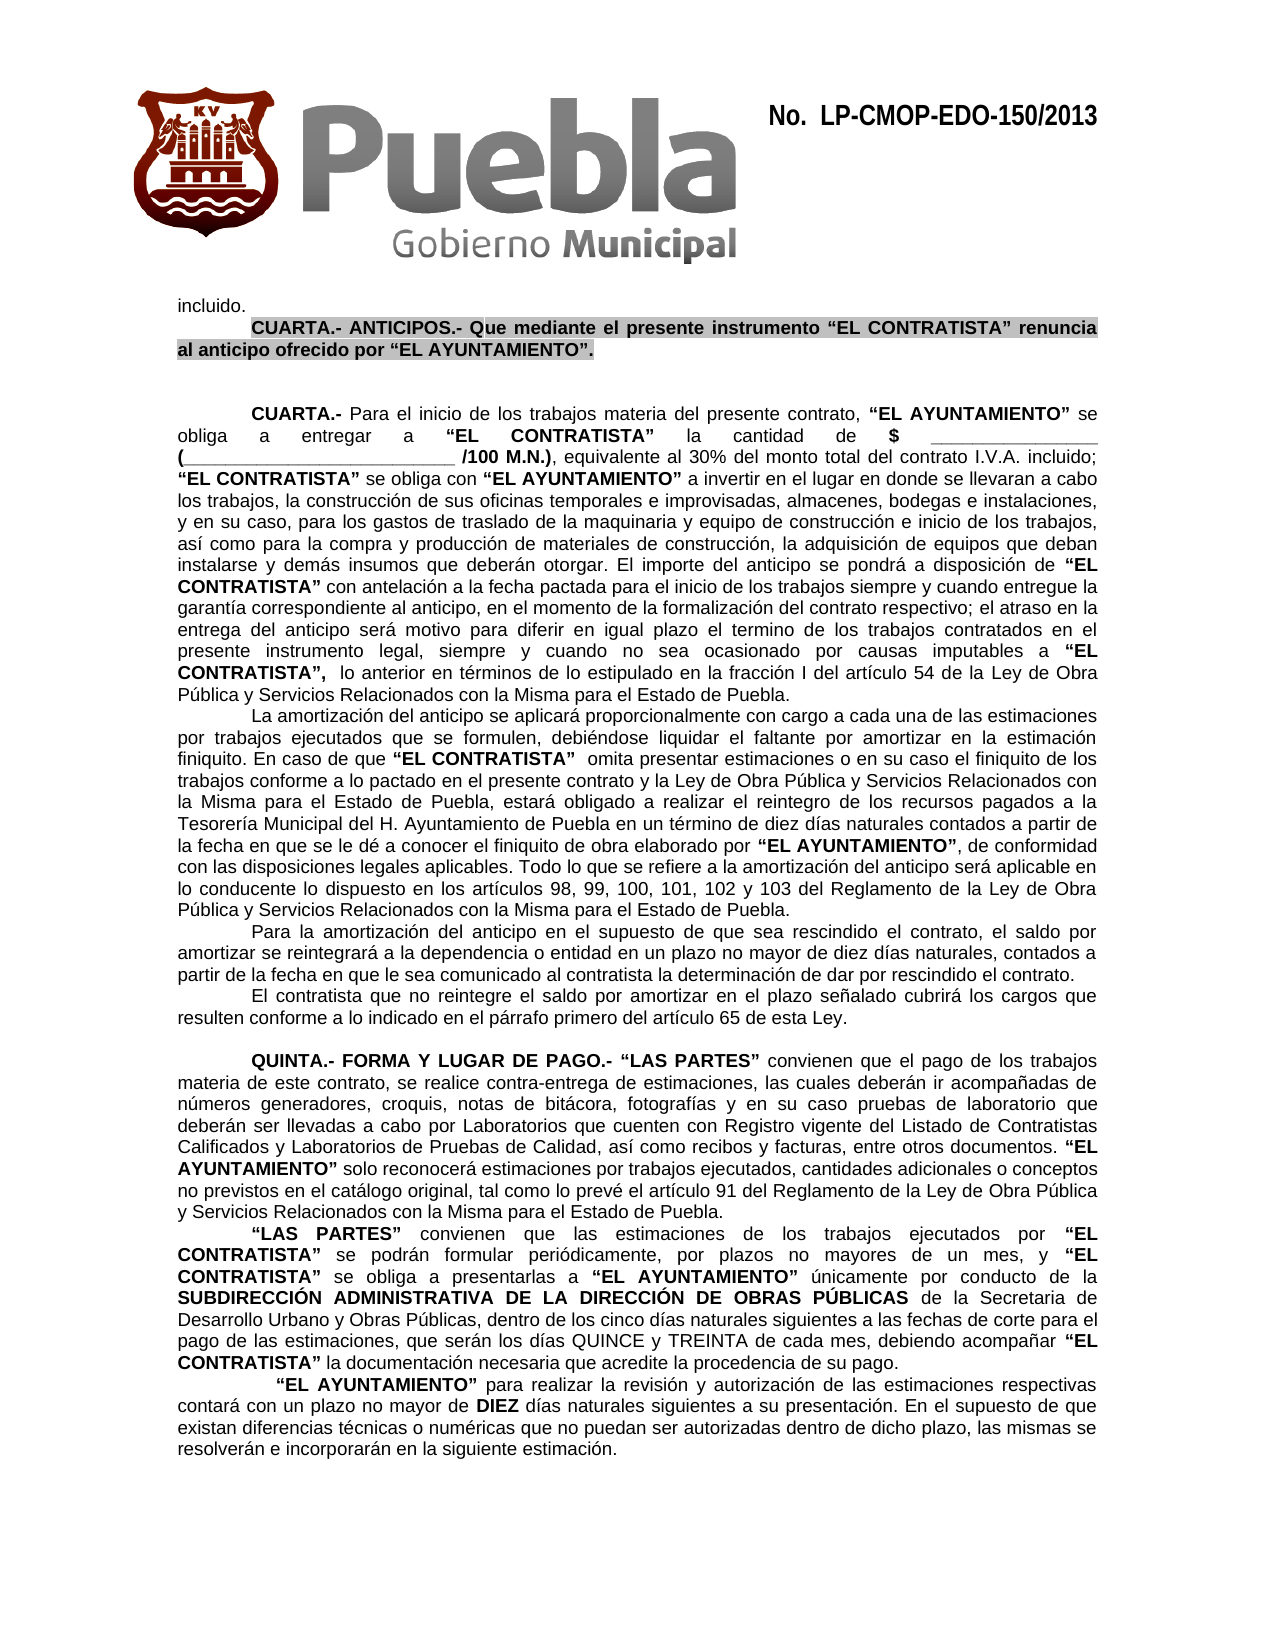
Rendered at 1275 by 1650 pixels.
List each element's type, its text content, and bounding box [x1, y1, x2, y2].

text “EL AYUNTAMIENTO” para realizar la revisión y autorización de las estimaciones respectivas contará con un plazo no mayor de DIEZ días naturales siguientes a su presentación. En el supuesto de que existan diferencias técnicas o numéricas que no puedan ser autorizadas dentro de dicho plazo, las mismas se resolverán e incorporarán en la siguiente estimación. [177, 1373, 1098, 1460]
text La amortización del anticipo se aplicará proporcionalmente con cargo a cada una de las estimaciones por trabajos ejecutados que se formulen, debiéndose liquidar el faltante por amortizar en la estimación finiquito. En caso de que “EL CONTRATISTA” omita presentar estimaciones o en su caso el finiquito de los trabajos conforme a lo pactado en el presente contrato y de Obra Pública y Servicios Relacionados con para el Estado de Puebla, estará obligado a realizar el reintegro de los recursos pagados a del H. Ayuntamiento de Puebla en un término de diez días naturales contados a partir de la fecha en que se le dé a conocer el finiquito de obra elaborado por “EL AYUNTAMIENTO”, de conformidad con las disposiciones legales aplicables. Todo lo que se refiere a la amortización del anticipo será aplicable en lo conducente lo dispuesto en los artículos 98, 99, 100, 101, 102 y 103 del Reglamento de de Obra Pública y Servicios Relacionados con para el Estado de Puebla. [177, 705, 1098, 921]
text QUINTA.- FORMA Y LUGAR DE PAGO.- “LAS PARTES” convienen que el pago de los trabajos materia de este contrato, se realice contra-entrega de estimaciones, las cuales deberán ir acompañadas de números generadores, croquis, notas de bitácora, fotografías y en su caso pruebas de laboratorio que deberán ser llevadas a cabo por Laboratorios que cuenten con Registro vigente del Listado de Contratistas Calificados y Laboratorios de Pruebas de Calidad, así como recibos y facturas, entre otros documentos. “EL AYUNTAMIENTO” solo reconocerá estimaciones por trabajos ejecutados, cantidades adicionales o conceptos no previstos en el catálogo original, tal como lo prevé el artículo 91 del Reglamento de la Ley de Obra Pública y Servicios Relacionados con para el Estado de Puebla. [177, 1050, 1098, 1222]
text “LAS PARTES” convienen que las estimaciones de los trabajos ejecutados por “EL CONTRATISTA” se podrán formular periódicamente, por plazos no mayores de un mes, y “EL CONTRATISTA” se obliga a presentarlas a “EL AYUNTAMIENTO” únicamente por conducto de la SUBDIRECCIÓN ADMINISTRATIVA DE LA DIRECCIÓN DE OBRAS PÚBLICAS de la Secretaria de Desarrollo Urbano y Obras Públicas, dentro de los cinco días naturales siguientes a las fechas de corte para el pago de las estimaciones, que serán los días QUINCE y TREINTA de cada mes, debiendo acompañar “EL CONTRATISTA” la documentación necesaria que acredite la procedencia de su pago. [177, 1222, 1098, 1373]
text CUARTA.- ANTICIPOS.- Que mediante el presente instrumento “EL CONTRATISTA” renuncia al anticipo ofrecido por “EL AYUNTAMIENTO”. [177, 317, 1098, 360]
text Para la amortización del anticipo en el supuesto de que sea rescindido el contrato, el saldo por amortizar se reintegrará a la dependencia o entidad en un plazo no mayor de diez días naturales, contados a partir de la fecha en que le sea comunicado al contratista la determinación de dar por rescindido el contrato. [177, 921, 1098, 985]
text El contratista que no reintegre el saldo por amortizar en el plazo señalado cubrirá los cargos que resulten conforme a lo indicado en el párrafo primero del artículo 65 de esta Ley. [177, 985, 1098, 1028]
text CUARTA.- para el inicio de los trabajos materia del presente contrato, “EL AYUNTAMIENTO” se obliga a entregar a “EL CONTRATISTA” la cantidad de $ ________________ (__________________________ /100 M.N.), equivalente al 30% del monto total del contrato I.V.A. incluido; “EL CONTRATISTA” se obliga con “EL AYUNTAMIENTO” a invertir en el lugar en donde se llevaran a cabo los trabajos, la construcción de sus oficinas temporales e improvisadas, almacenes, bodegas e instalaciones, y en su caso, para los gastos de traslado de la maquinaria y equipo de construcción e inicio de los trabajos, así como para la compra y producción de materiales de construcción, la adquisición de equipos que deban instalarse y demás insumos que deberán otorgar. El importe del anticipo se pondrá a disposición de “EL CONTRATISTA” con antelación a la fecha pactada para el inicio de los trabajos siempre y cuando entregue la garantía correspondiente al anticipo, en el momento de la formalización del contrato respectivo; el atraso en la entrega del anticipo será motivo para diferir en igual plazo el termino de los trabajos contratados en el presente instrumento legal, siempre y cuando no sea ocasionado por causas imputables a “EL CONTRATISTA”, lo anterior en términos de lo estipulado en la fracción I del artículo 54 de de Obra Pública y Servicios Relacionados con para el Estado de Puebla. [177, 403, 1098, 705]
picture [133, 87, 736, 264]
